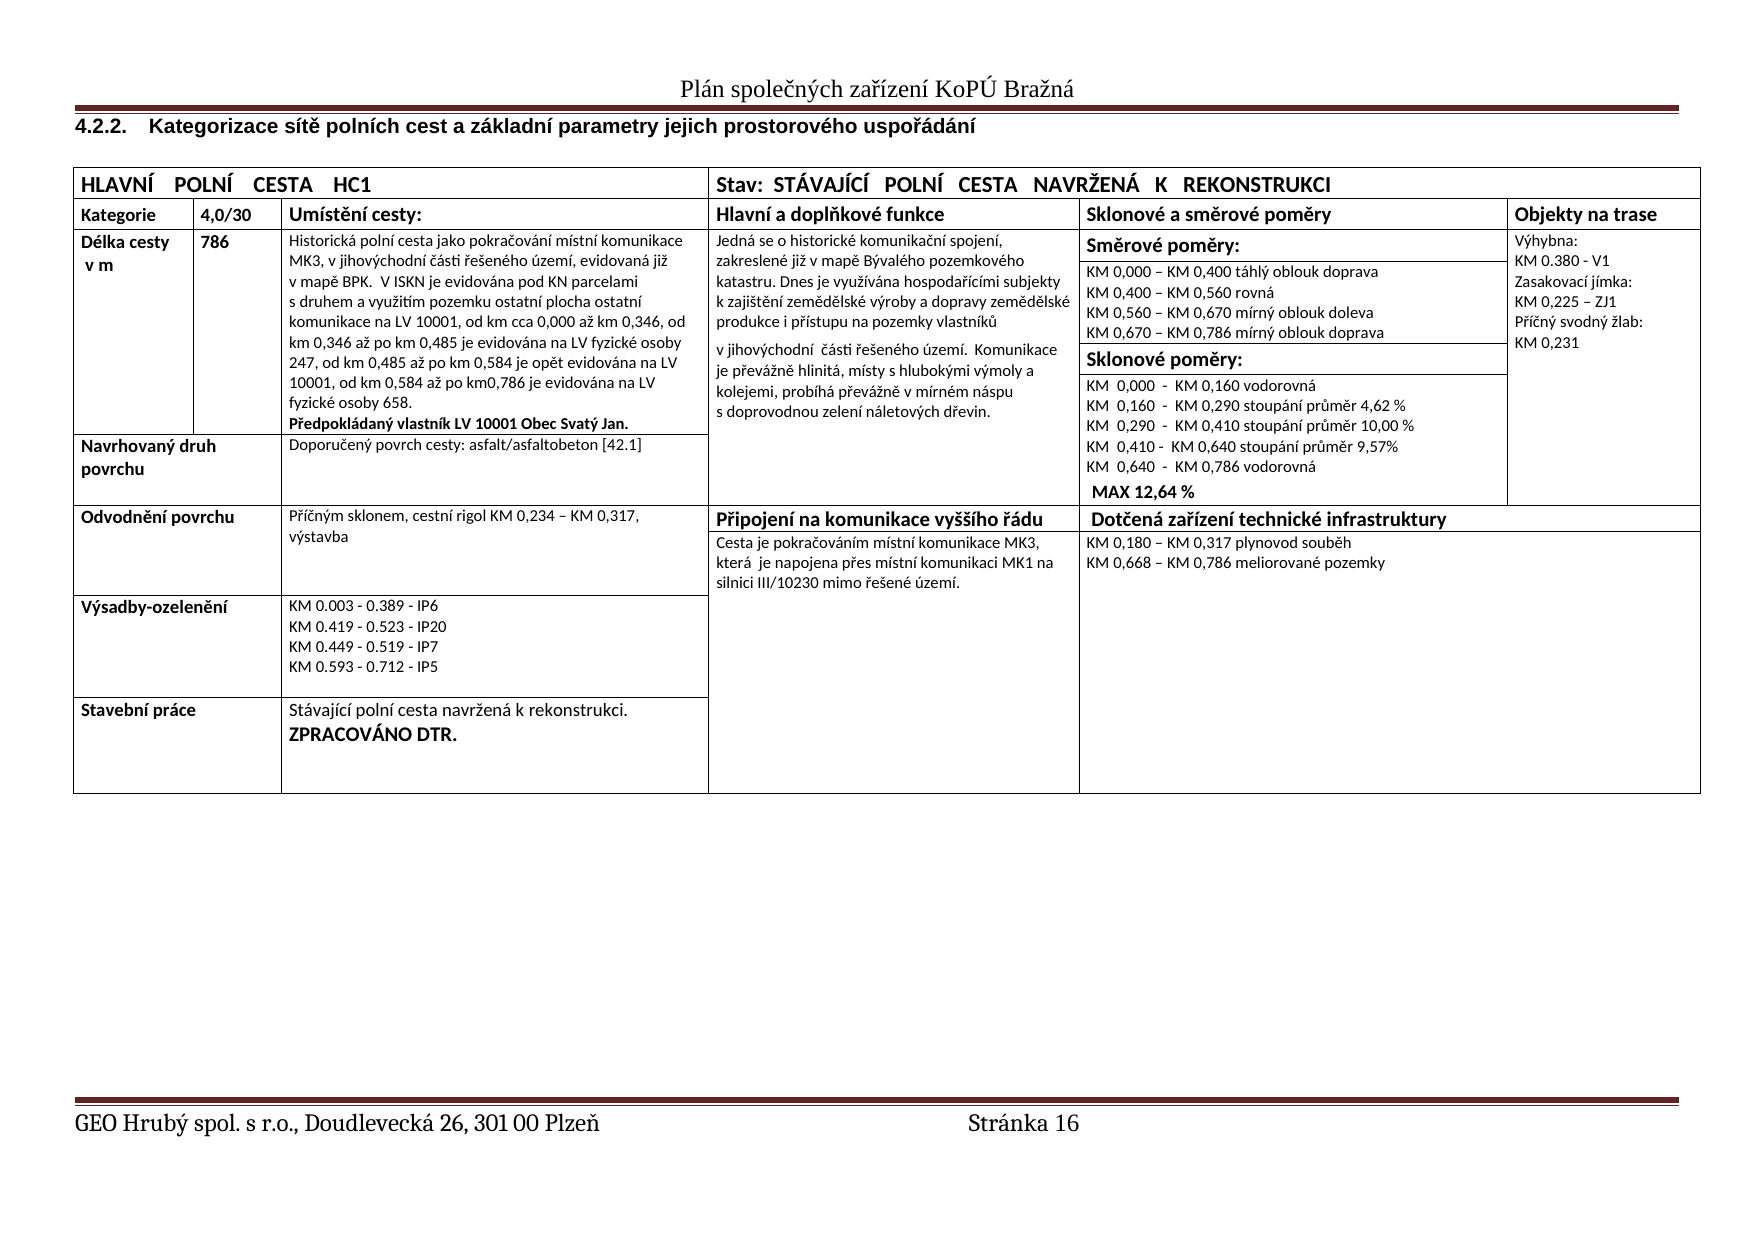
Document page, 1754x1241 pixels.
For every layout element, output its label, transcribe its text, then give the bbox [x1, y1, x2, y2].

table_cell Cesta je pokračováním místní komunikace MK3, která je napojena přes místní komunikaci MK1 na silnici III/10230 mimo řešené území. [709, 532, 1079, 793]
table_cell Výsadby-ozelenění [74, 596, 281, 697]
table_cell KM 0,000 – KM 0,400 táhlý oblouk doprava KM 0,400 – KM 0,560 rovná KM 0,560 – KM 0,670 mírný oblouk doleva KM 0,670 – KM 0,786 mírný oblouk doprava [1080, 262, 1507, 343]
table_cell Dotčená zařízení technické infrastruktury [1080, 506, 1700, 531]
table_cell Délka cesty v m [74, 230, 193, 433]
table_cell 786 [194, 230, 281, 433]
table_cell Doporučený povrch cesty: asfalt/asfaltobeton [42.1] [282, 435, 708, 505]
table_cell Sklonové a směrové poměry [1080, 199, 1507, 229]
table_cell Stavební práce [74, 698, 281, 793]
table_cell Připojení na komunikace vyššího řádu [709, 506, 1079, 531]
table_header HLAVNÍ POLNÍ CESTA HC1 [74, 168, 708, 198]
table_cell Umístění cesty: [282, 199, 708, 229]
table_cell Historická polní cesta jako pokračování místní komunikace MK3, v jihovýchodní části řešeného území, evidovaná již v mapě BPK. V ISKN je evidována pod KN parcelami s druhem a využitím pozemku ostatní plocha ostatní komunikace na LV 10001, od km cca 0,000 až km 0,346, od km 0,346 až po km 0,485 je evidována na LV fyzické osoby 247, od km 0,485 až po km 0,584 je opět evidována na LV 10001, od km 0,584 až po km0,786 je evidována na LV fyzické osoby 658. Předpokládaný vlastník LV 10001 Obec Svatý Jan. [282, 230, 708, 433]
table_cell Stávající polní cesta navržená k rekonstrukci. ZPRACOVÁNO DTR. [282, 698, 708, 793]
table_cell Odvodnění povrchu [74, 506, 281, 595]
table_cell Sklonové poměry: [1080, 344, 1507, 374]
table_cell Příčným sklonem, cestní rigol KM 0,234 – KM 0,317, výstavba [282, 506, 708, 595]
table_cell Objekty na trase [1508, 199, 1700, 229]
table_cell Navrhovaný druh povrchu [74, 435, 281, 505]
table_cell 4,0/30 [194, 199, 281, 229]
table_cell Kategorie [74, 199, 193, 229]
table_cell Směrové poměry: [1080, 230, 1507, 261]
list Kategorizace sítě polních cest a základní parametry jejich prostorového uspořádání [75, 114, 1679, 138]
table_cell KM 0,180 – KM 0,317 plynovod souběh KM 0,668 – KM 0,786 meliorované pozemky [1080, 532, 1700, 793]
table_cell KM 0,000 - KM 0,160 vodorovná KM 0,160 - KM 0,290 stoupání průměr 4,62 % KM 0,290 - KM 0,410 stoupání průměr 10,00 % KM 0,410 - KM 0,640 stoupání průměr 9,57% KM 0,640 - KM 0,786 vodorovná MAX 12,64 % [1080, 375, 1507, 505]
table_cell Hlavní a doplňkové funkce [709, 199, 1079, 229]
table_cell Výhybna: KM 0.380 - V1 Zasakovací jímka: KM 0,225 – ZJ1 Příčný svodný žlab: KM 0,231 [1508, 230, 1700, 505]
table_cell Jedná se o historické komunikační spojení, zakreslené již v mapě Bývalého pozemkového katastru. Dnes je využívána hospodařícími subjekty k zajištění zemědělské výroby a dopravy zemědělské produkce i přístupu na pozemky vlastníků v jihovýchodní části řešeného území. Komunikace je převážně hlinitá, místy s hlubokými výmoly a kolejemi, probíhá převážně v mírném náspu s doprovodnou zelení náletových dřevin. [709, 230, 1079, 505]
table_cell KM 0.003 - 0.389 - IP6 KM 0.419 - 0.523 - IP20 KM 0.449 - 0.519 - IP7 KM 0.593 - 0.712 - IP5 [282, 596, 708, 697]
table_header Stav: STÁVAJÍCÍ POLNÍ CESTA NAVRŽENÁ K REKONSTRUKCI [709, 168, 1700, 198]
